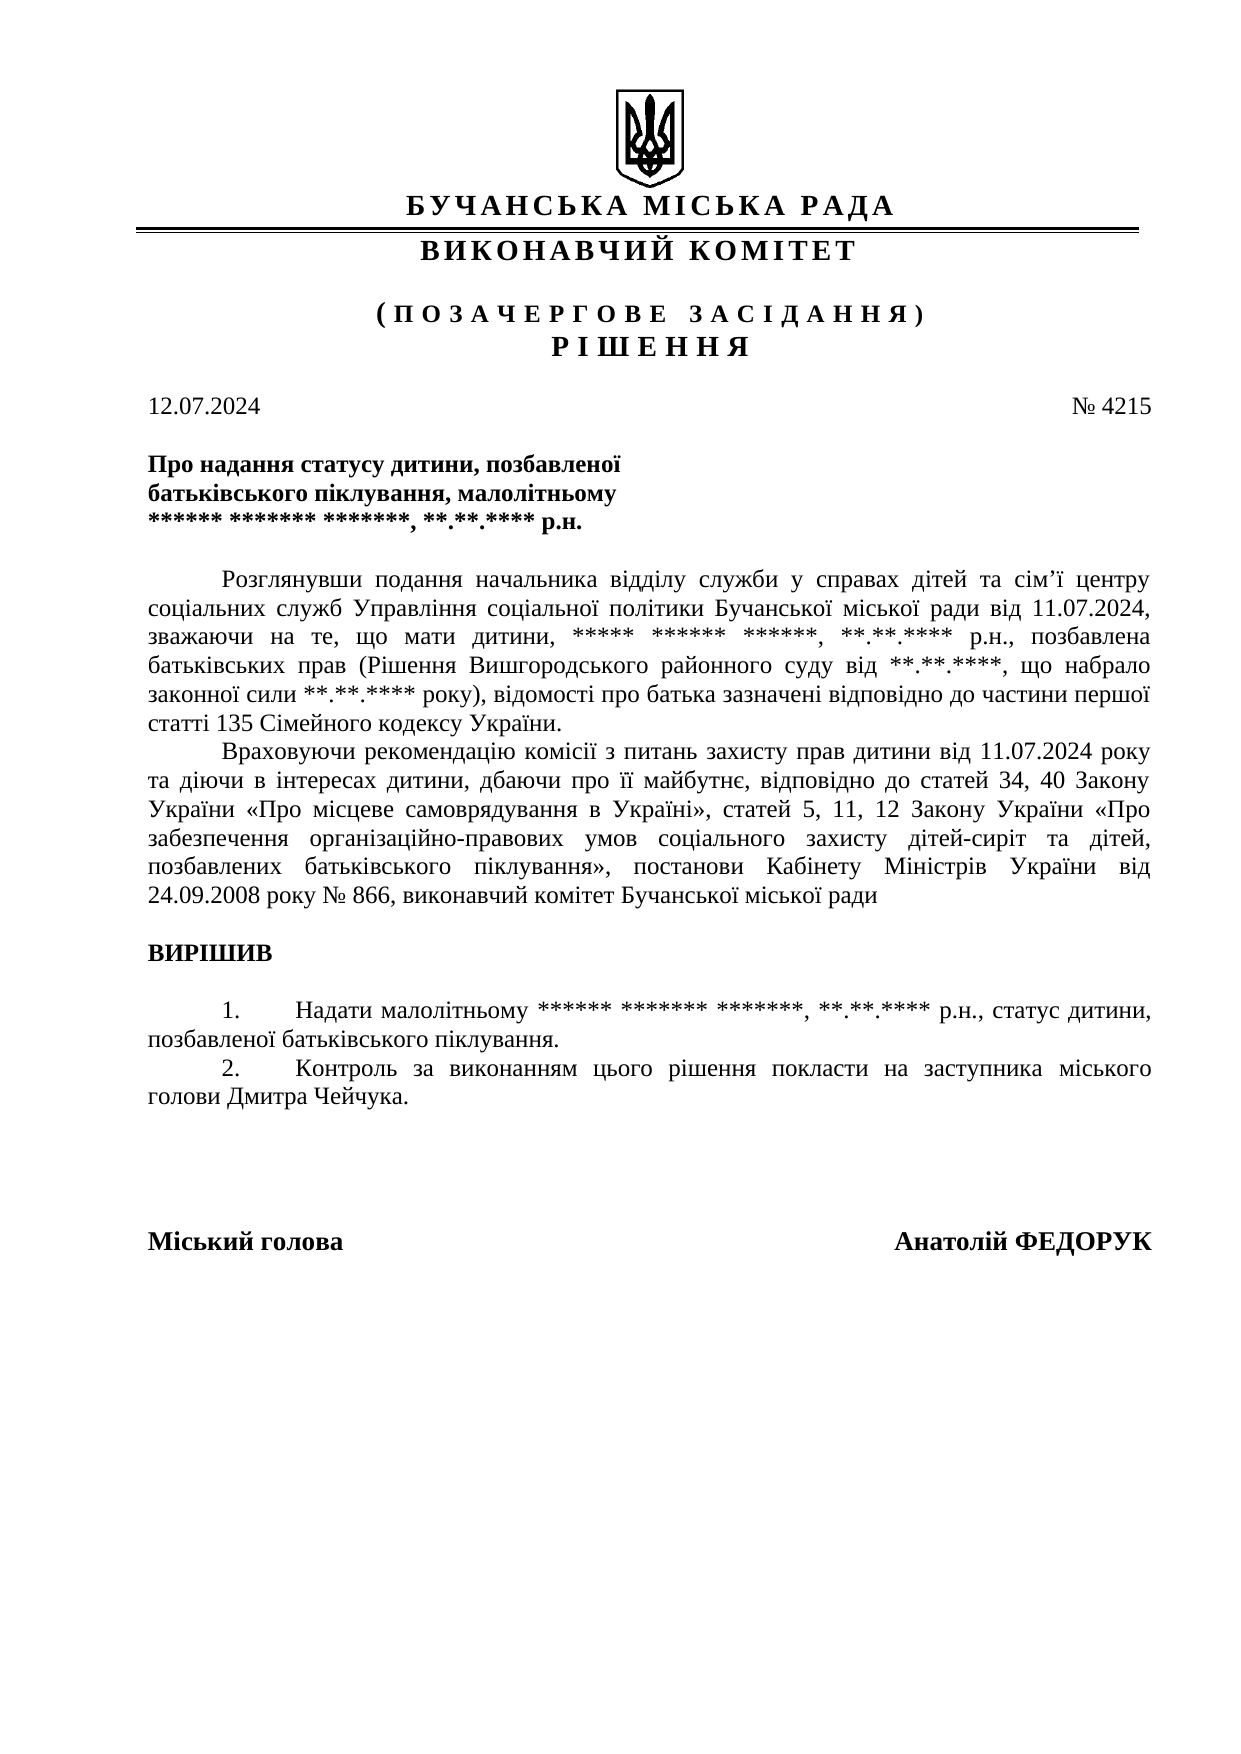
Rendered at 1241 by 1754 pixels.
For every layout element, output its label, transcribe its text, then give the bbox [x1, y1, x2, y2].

text (ПОЗАЧЕРГОВЕ ЗАСІДАННЯ) [148, 296, 1152, 329]
text РІШЕННЯ [148, 329, 1152, 363]
text ****** ******* *******, **.**.**** р.н. [148, 506, 886, 535]
list Контроль за виконанням цього рішення покласти на заступника міського голови Дмитра Чейчука. [148, 1053, 1152, 1110]
picture [614, 88, 686, 189]
table_header № 4215 [650, 391, 1163, 420]
table_header Міський голова [136, 1225, 649, 1256]
table_header ВИКОНАВЧИЙ КОМІТЕТ [136, 233, 1139, 296]
text ВИРІШИВ [148, 938, 1152, 966]
text Враховуючи рекомендацію комісії з питань захисту прав дитини від 11.07.2024 року та діючи в інтересах дитини, дбаючи про її майбутнє, відповідно до статей 34, 40 Закону України «Про місцеве самоврядування в Україні», статей 5, 11, 12 Закону України «Про забезпечення організаційно-правових умов соціального захисту дітей-сиріт та дітей, позбавлених батьківського піклування», постанови Кабінету Міністрів України від 24.09.2008 року № 866, виконавчий комітет Бучанської міської ради [148, 736, 1152, 909]
table_header 12.07.2024 [136, 391, 649, 420]
table_header Анатолій ФЕДОРУК [650, 1225, 1163, 1256]
text Про надання статусу дитини, позбавленої [148, 449, 886, 478]
list Надати малолітньому ****** ******* *******, **.**.**** р.н., статус дитини, позбавленої батьківського піклування. [148, 995, 1152, 1053]
text Розглянувши подання начальника відділу служби у справах дітей та сім’ї центру соціальних служб Управління соціальної політики Бучанської міської ради від 11.07.2024, зважаючи на те, що мати дитини, ***** ****** ******, **.**.**** р.н., позбавлена батьківських прав (Рішення Вишгородського районного суду від **.**.****, що набрало законної сили **.**.**** року), відомості про батька зазначені відповідно до частини першої статті 135 Сімейного кодексу України. [148, 564, 1152, 736]
text батьківського піклування, малолітньому [148, 478, 886, 506]
text БУЧАНСЬКА МІСЬКА РАДА [148, 188, 1152, 222]
